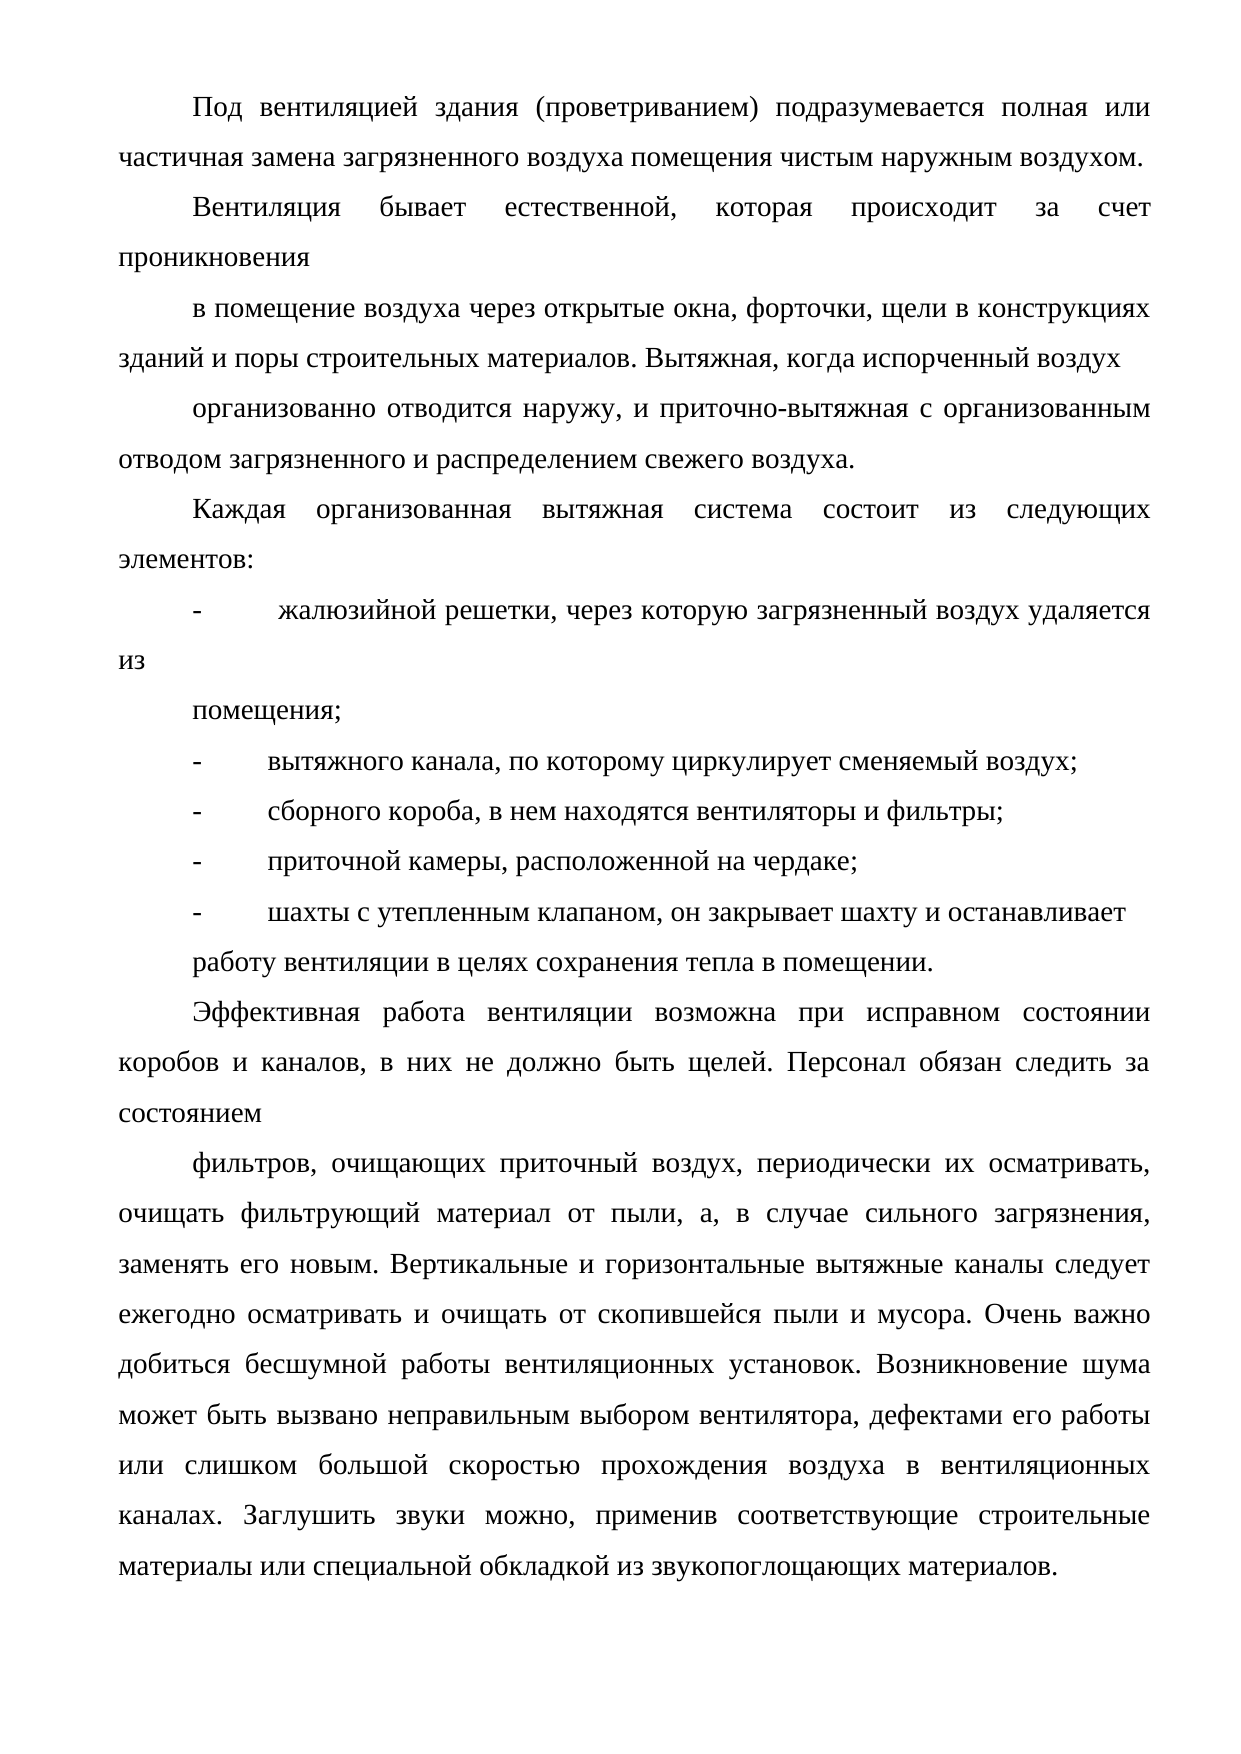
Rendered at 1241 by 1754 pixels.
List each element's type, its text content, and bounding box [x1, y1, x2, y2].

text - жалюзийной решетки, через которую загрязненный воздух удаляется из [118, 592, 1152, 676]
text помещения; [118, 692, 1152, 726]
text в помещение воздуха через открытые окна, форточки, щели в конструкциях зданий и поры строительных материалов. Вытяжная, когда испорченный воздух [118, 290, 1152, 374]
text Каждая организованная вытяжная система состоит из следующих элементов: [118, 491, 1152, 575]
text Под вентиляцией здания (проветриванием) подразумевается полная или частичная замена загрязненного воздуха помещения чистым наружным воздухом. [118, 89, 1152, 172]
text Эффективная работа вентиляции возможна при исправном состоянии коробов и каналов, в них не должно быть щелей. Персонал обязан следить за состоянием [118, 994, 1152, 1128]
text организованно отводится наружу, и приточно-вытяжная с организованным отводом загрязненного и распределением свежего воздуха. [118, 391, 1152, 474]
text - сборного короба, в нем находятся вентиляторы и фильтры; [118, 793, 1152, 827]
text - шахты с утепленным клапаном, он закрывает шахту и останавливает [118, 894, 1152, 927]
text работу вентиляции в целях сохранения тепла в помещении. [118, 944, 1152, 977]
text фильтров, очищающих приточный воздух, периодически их осматривать, очищать фильтрующий материал от пыли, а, в случае сильного загрязнения, заменять его новым. Вертикальные и горизонтальные вытяжные каналы следует ежегодно осматривать и очищать от скопившейся пыли и мусора. Очень важно добиться бесшумной работы вентиляционных установок. Возникновение шума может быть вызвано неправильным выбором вентилятора, дефектами его работы или слишком большой скоростью прохождения воздуха в вентиляционных каналах. Заглушить звуки можно, применив соответствующие строительные материалы или специальной обкладкой из звукопоглощающих материалов. [118, 1145, 1152, 1581]
text - приточной камеры, расположенной на чердаке; [118, 843, 1152, 877]
text Вентиляция бывает естественной, которая происходит за счет проникновения [118, 189, 1152, 273]
text - вытяжного канала, по которому циркулирует сменяемый воздух; [118, 743, 1152, 776]
